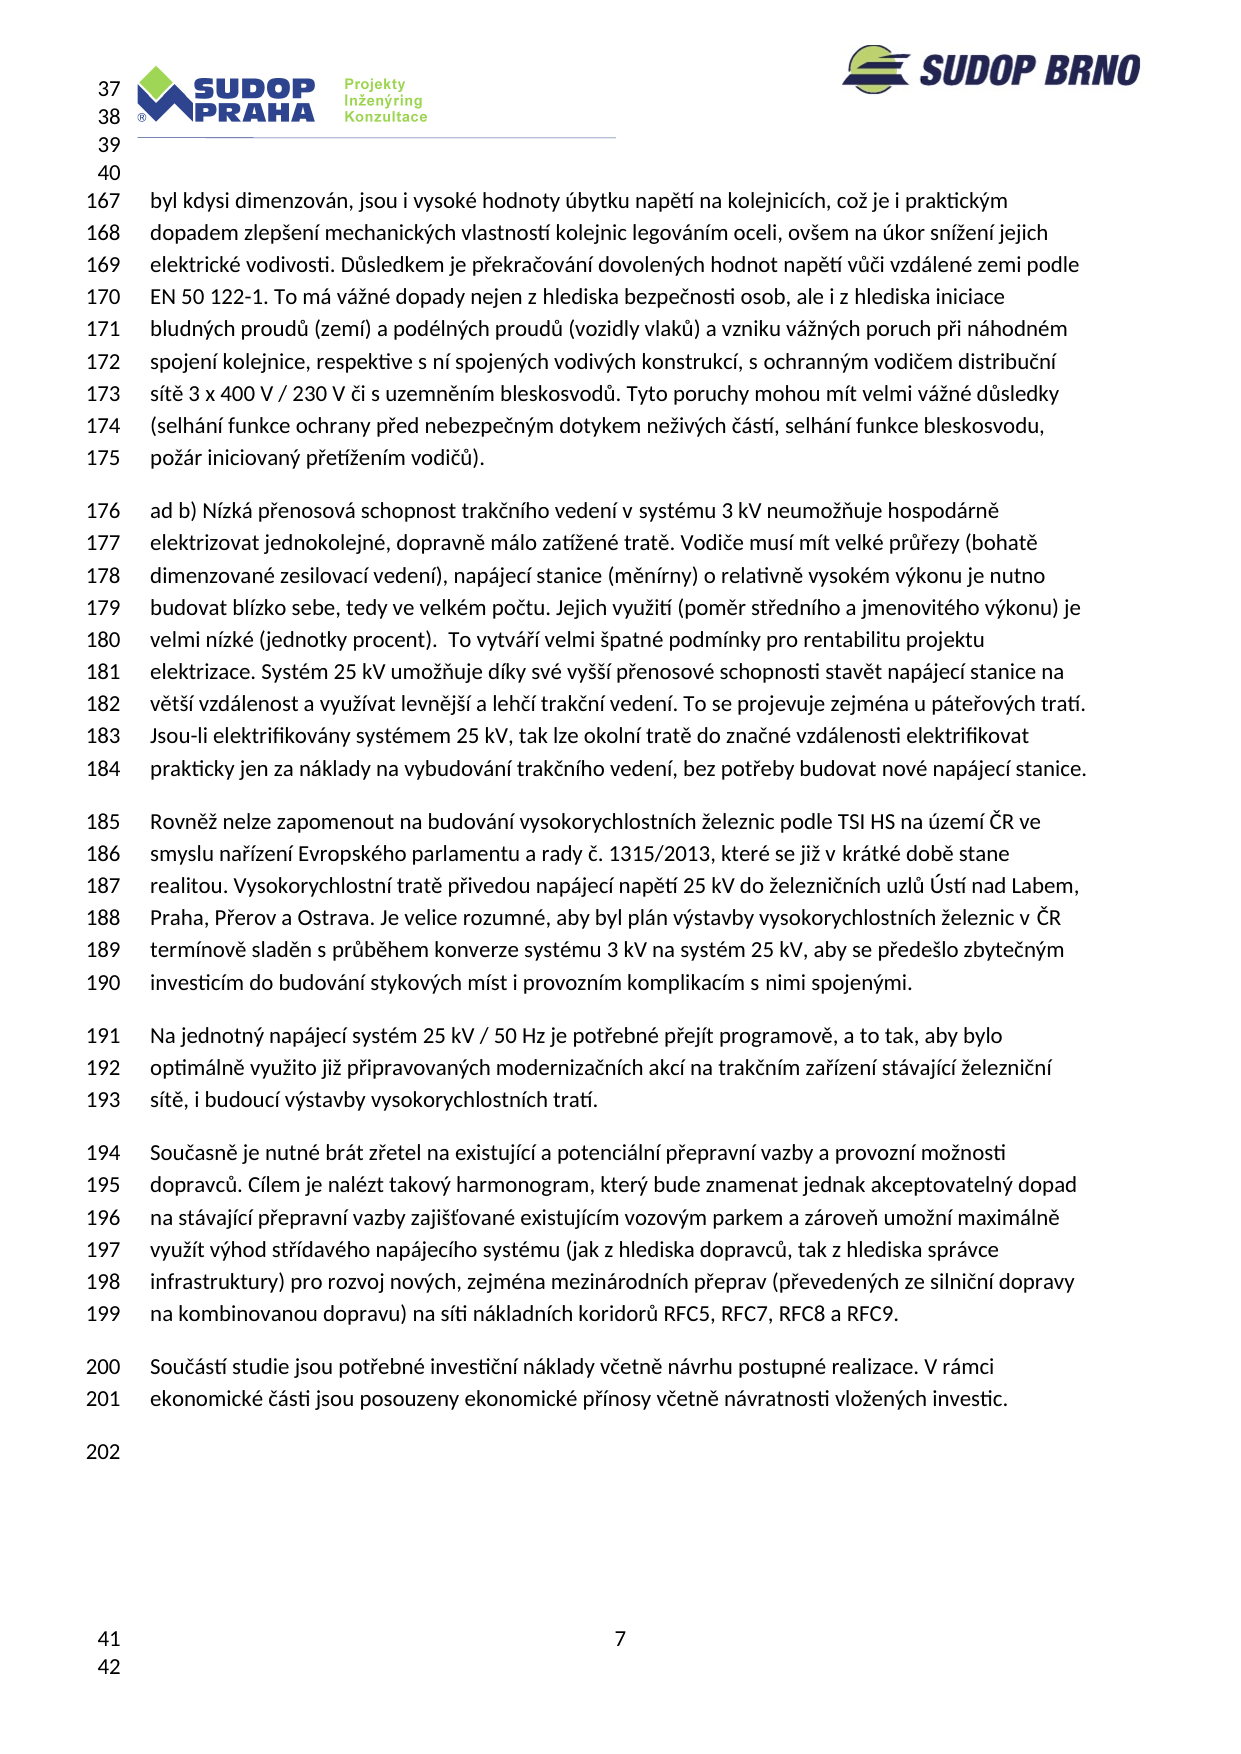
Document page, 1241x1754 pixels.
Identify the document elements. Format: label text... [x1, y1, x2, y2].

text ad b) Nízká přenosová schopnost trakčního vedení v systému 3 kV neumožňuje hospodárně elektrizovat jednokolejné, dopravně málo zatížené tratě. Vodiče musí mít velké průřezy (bohatě dimenzované zesilovací vedení), napájecí stanice (měnírny) o relativně vysokém výkonu je nutno budovat blízko sebe, tedy ve velkém počtu. Jejich využití (poměr středního a jmenovitého výkonu) je velmi nízké (jednotky procent). To vytváří velmi špatné podmínky pro rentabilitu projektu elektrizace. Systém 25 kV umožňuje díky své vyšší přenosové schopnosti stavět napájecí stanice na větší vzdálenost a využívat levnější a lehčí trakční vedení. To se projevuje zejména u páteřových tratí. Jsou-li elektrifikovány systémem 25 kV, tak lze okolní tratě do značné vzdálenosti elektrifikovat prakticky jen za náklady na vybudování trakčního vedení, bez potřeby budovat nové napájecí stanice. [150, 496, 1090, 782]
picture [137, 65, 435, 126]
text Na jednotný napájecí systém 25 kV / 50 Hz je potřebné přejít programově, a to tak, aby bylo optimálně využito již připravovaných modernizačních akcí na trakčním zařízení stávající železniční sítě, i budoucí výstavby vysokorychlostních tratí. [150, 1021, 1090, 1113]
text Rovněž nelze zapomenout na budování vysokorychlostních železnic podle TSI HS na území ČR ve smyslu nařízení Evropského parlamentu a rady č. 1315/2013, které se již v krátké době stane realitou. Vysokorychlostní tratě přivedou napájecí napětí 25 kV do železničních uzlů Ústí nad Labem, Praha, Přerov a Ostrava. Je velice rozumné, aby byl plán výstavby vysokorychlostních železnic v ČR termínově sladěn s průběhem konverze systému 3 kV na systém 25 kV, aby se předešlo zbytečným investicím do budování stykových míst i provozním komplikacím s nimi spojenými. [150, 807, 1090, 996]
text Současně je nutné brát zřetel na existující a potenciální přepravní vazby a provozní možnosti dopravců. Cílem je nalézt takový harmonogram, který bude znamenat jednak akceptovatelný dopad na stávající přepravní vazby zajišťované existujícím vozovým parkem a zároveň umožní maximálně využít výhod střídavého napájecího systému (jak z hlediska dopravců, tak z hlediska správce infrastruktury) pro rozvoj nových, zejména mezinárodních přeprav (převedených ze silniční dopravy na kombinovanou dopravu) na síti nákladních koridorů RFC5, RFC7, RFC8 a RFC9. [150, 1138, 1090, 1327]
picture [841, 45, 1149, 96]
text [150, 186, 1090, 471]
text Součástí studie jsou potřebné investiční náklady včetně návrhu postupné realizace. V rámci ekonomické části jsou posouzeny ekonomické přínosy včetně návratnosti vložených investic. [150, 1352, 1090, 1412]
